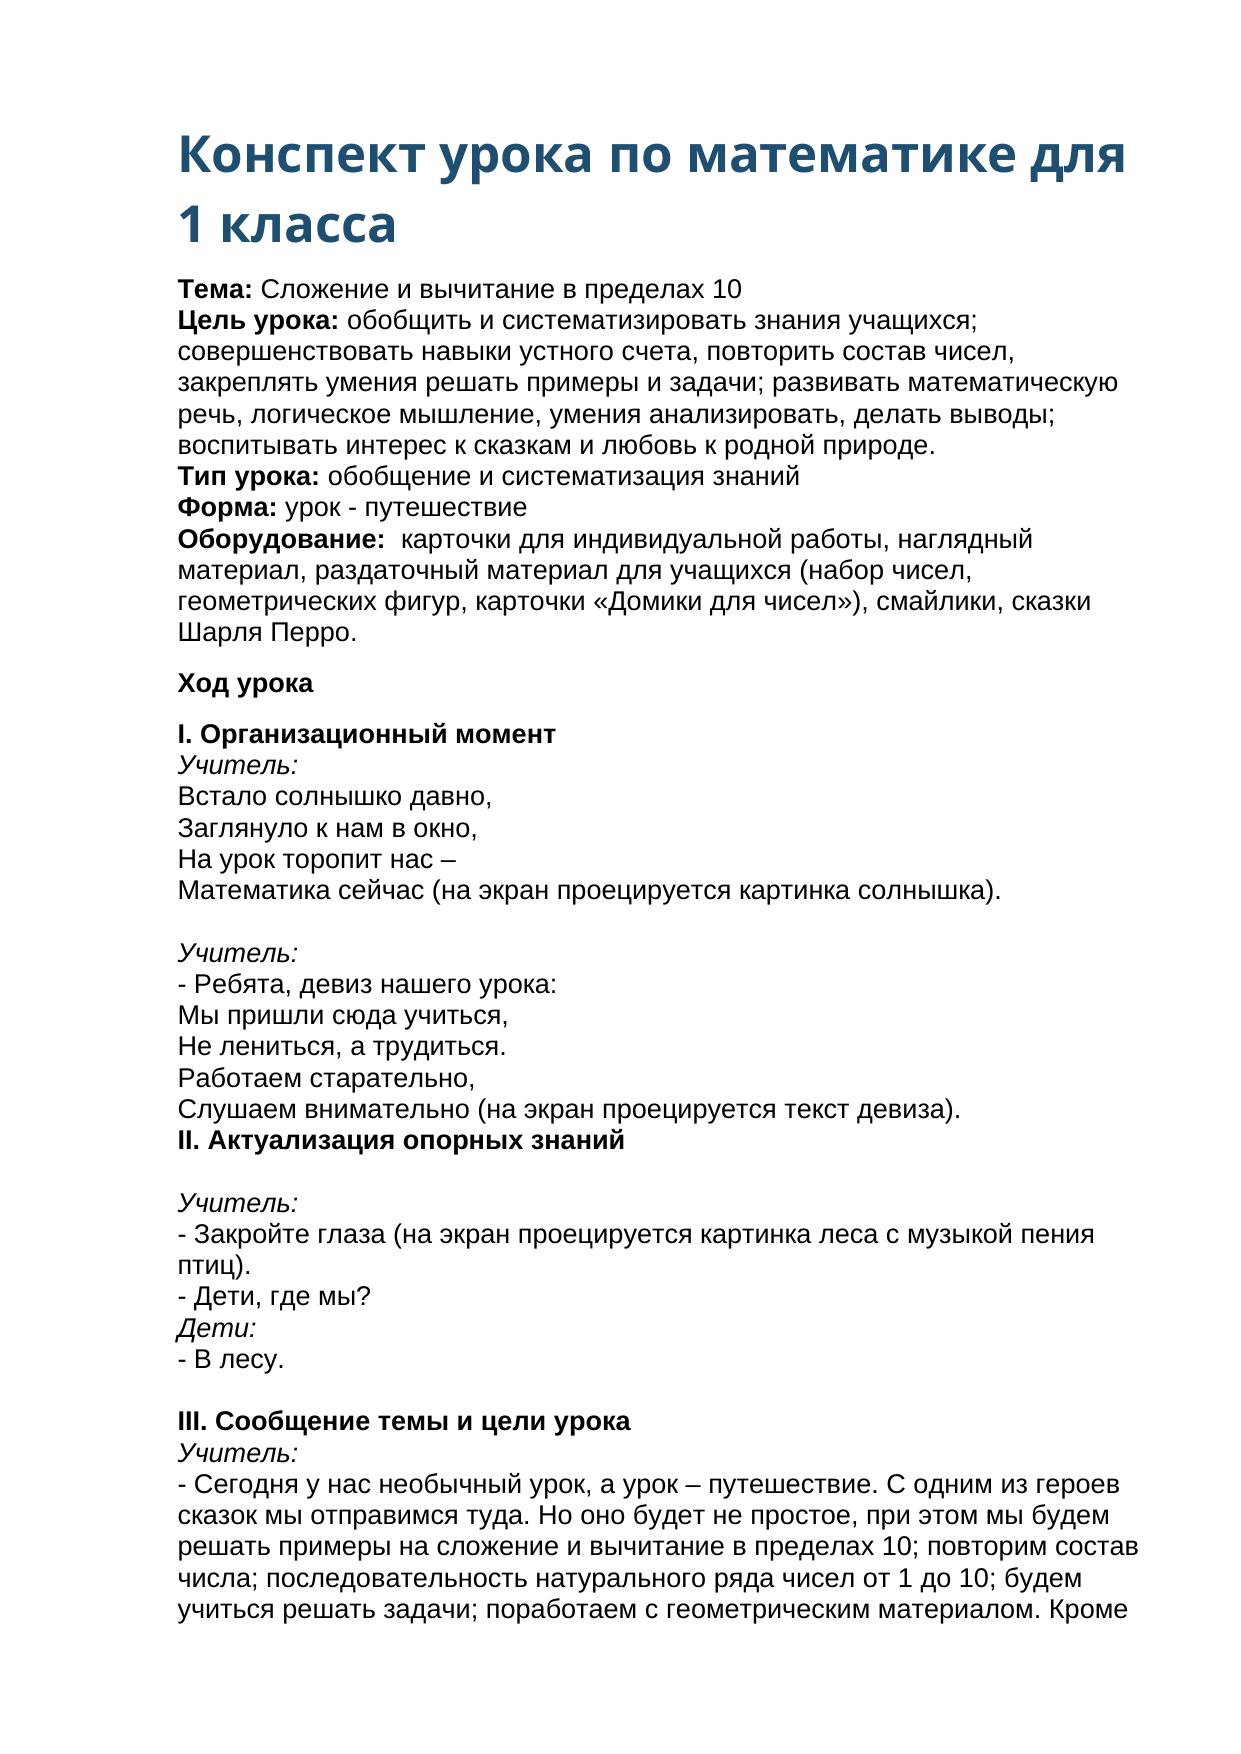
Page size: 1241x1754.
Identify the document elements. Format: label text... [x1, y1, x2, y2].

text Тема: Сложение и вычитание в пределах 10 Цель урока: обобщить и систематизировать знания учащихся; совершенствовать навыки устного счета, повторить состав чисел, закреплять умения решать примеры и задачи; развивать математическую речь, логическое мышление, умения анализировать, делать выводы; воспитывать интерес к сказкам и любовь к родной природе. Тип урока: обобщение и систематизация знаний Форма: урок - путешествие Оборудование: карточки для индивидуальной работы, наглядный материал, раздаточный материал для учащихся (набор чисел, геометрических фигур, карточки «Домики для чисел»), смайлики, сказки Шарля Перро. [177, 273, 1152, 648]
text Ход урока [177, 667, 1152, 698]
text Конспект урока по математике для 1 класса [177, 118, 1152, 257]
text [177, 718, 1152, 1624]
